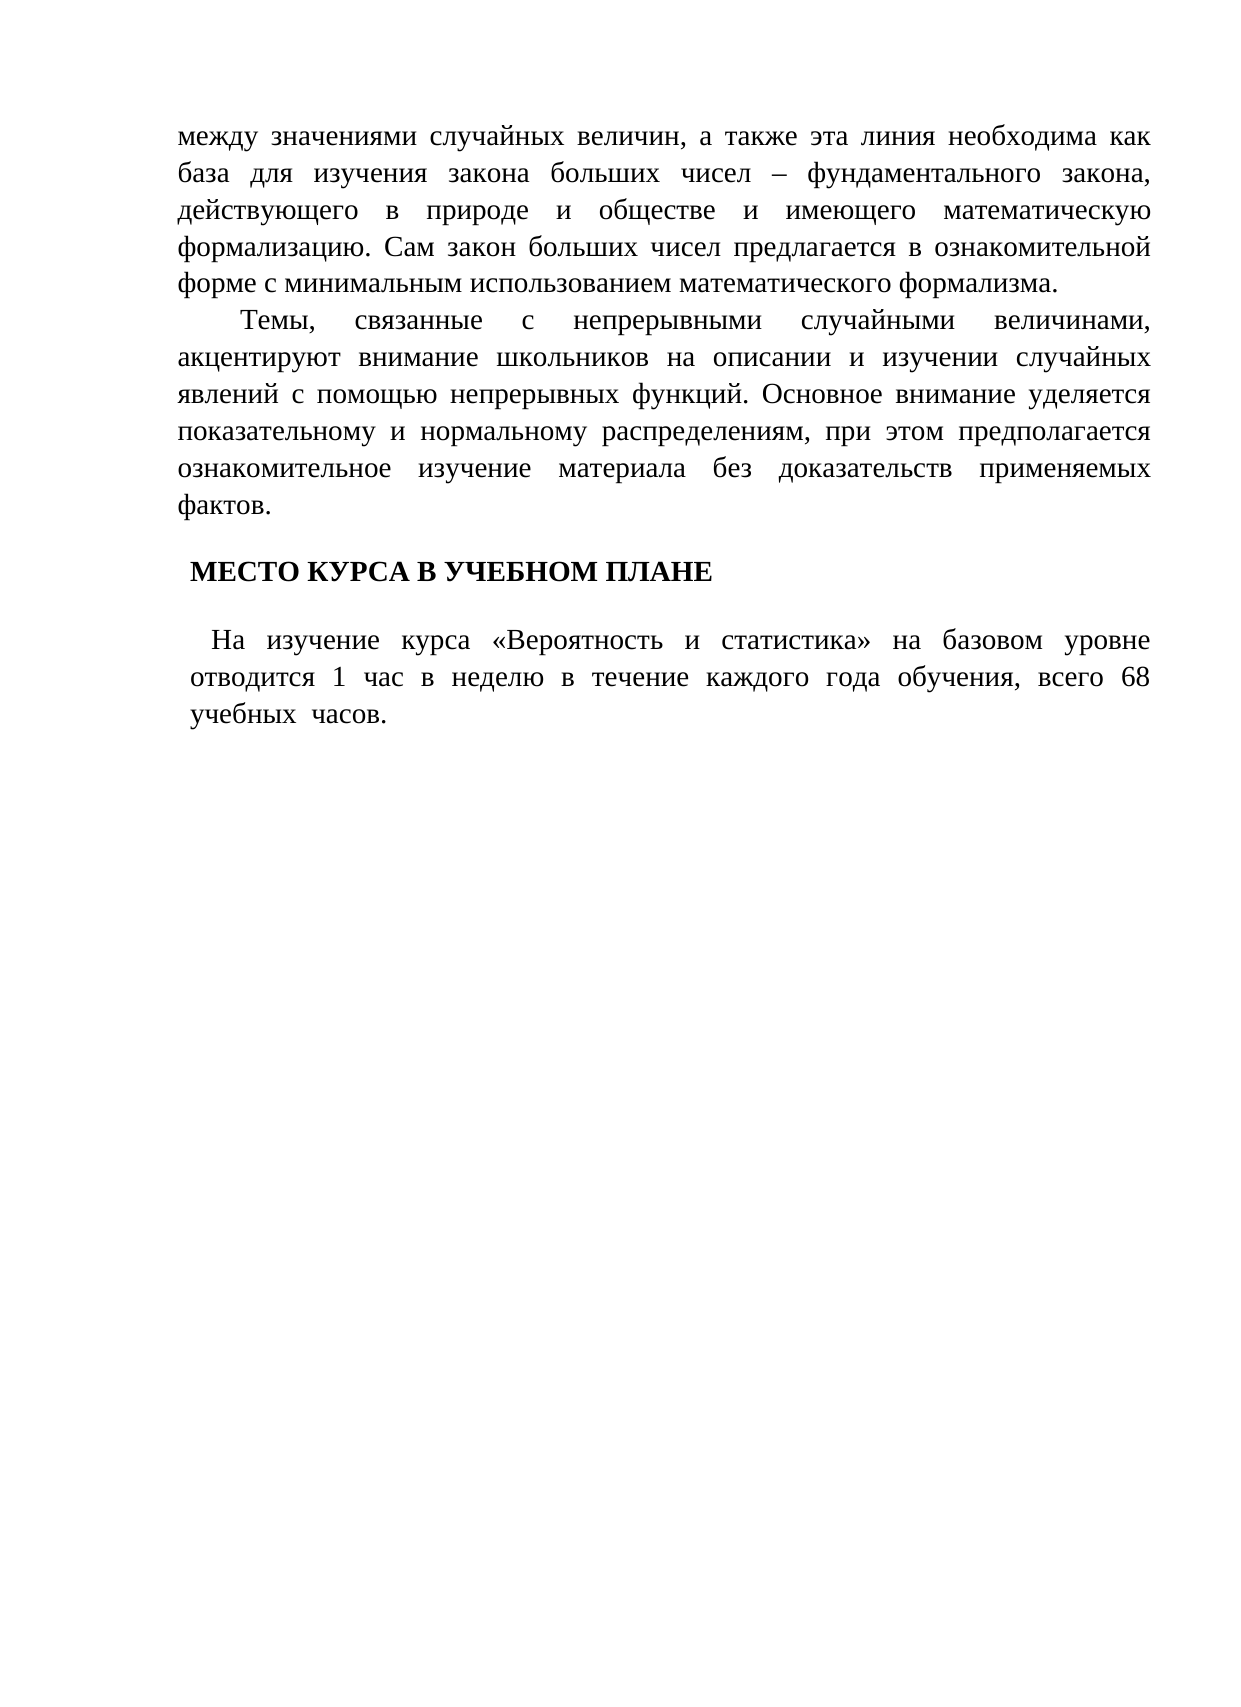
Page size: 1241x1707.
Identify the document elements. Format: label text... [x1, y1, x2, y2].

text На изучение курса «Вероятность и статистика» на базовом уровне отводится 1 час в неделю в течение каждого года обучения, всего 68 учебных часов. [190, 622, 1152, 729]
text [177, 118, 1152, 299]
text Темы, связанные с непрерывными случайными величинами, акцентируют внимание школьников на описании и изучении случайных явлений с помощью непрерывных функций. Основное внимание уделяется показательному и нормальному распределениям, при этом предполагается ознакомительное изучение материала без доказательств применяемых фактов. [177, 302, 1152, 520]
text МЕСТО КУРСА В УЧЕБНОМ ПЛАНЕ [190, 554, 1152, 588]
